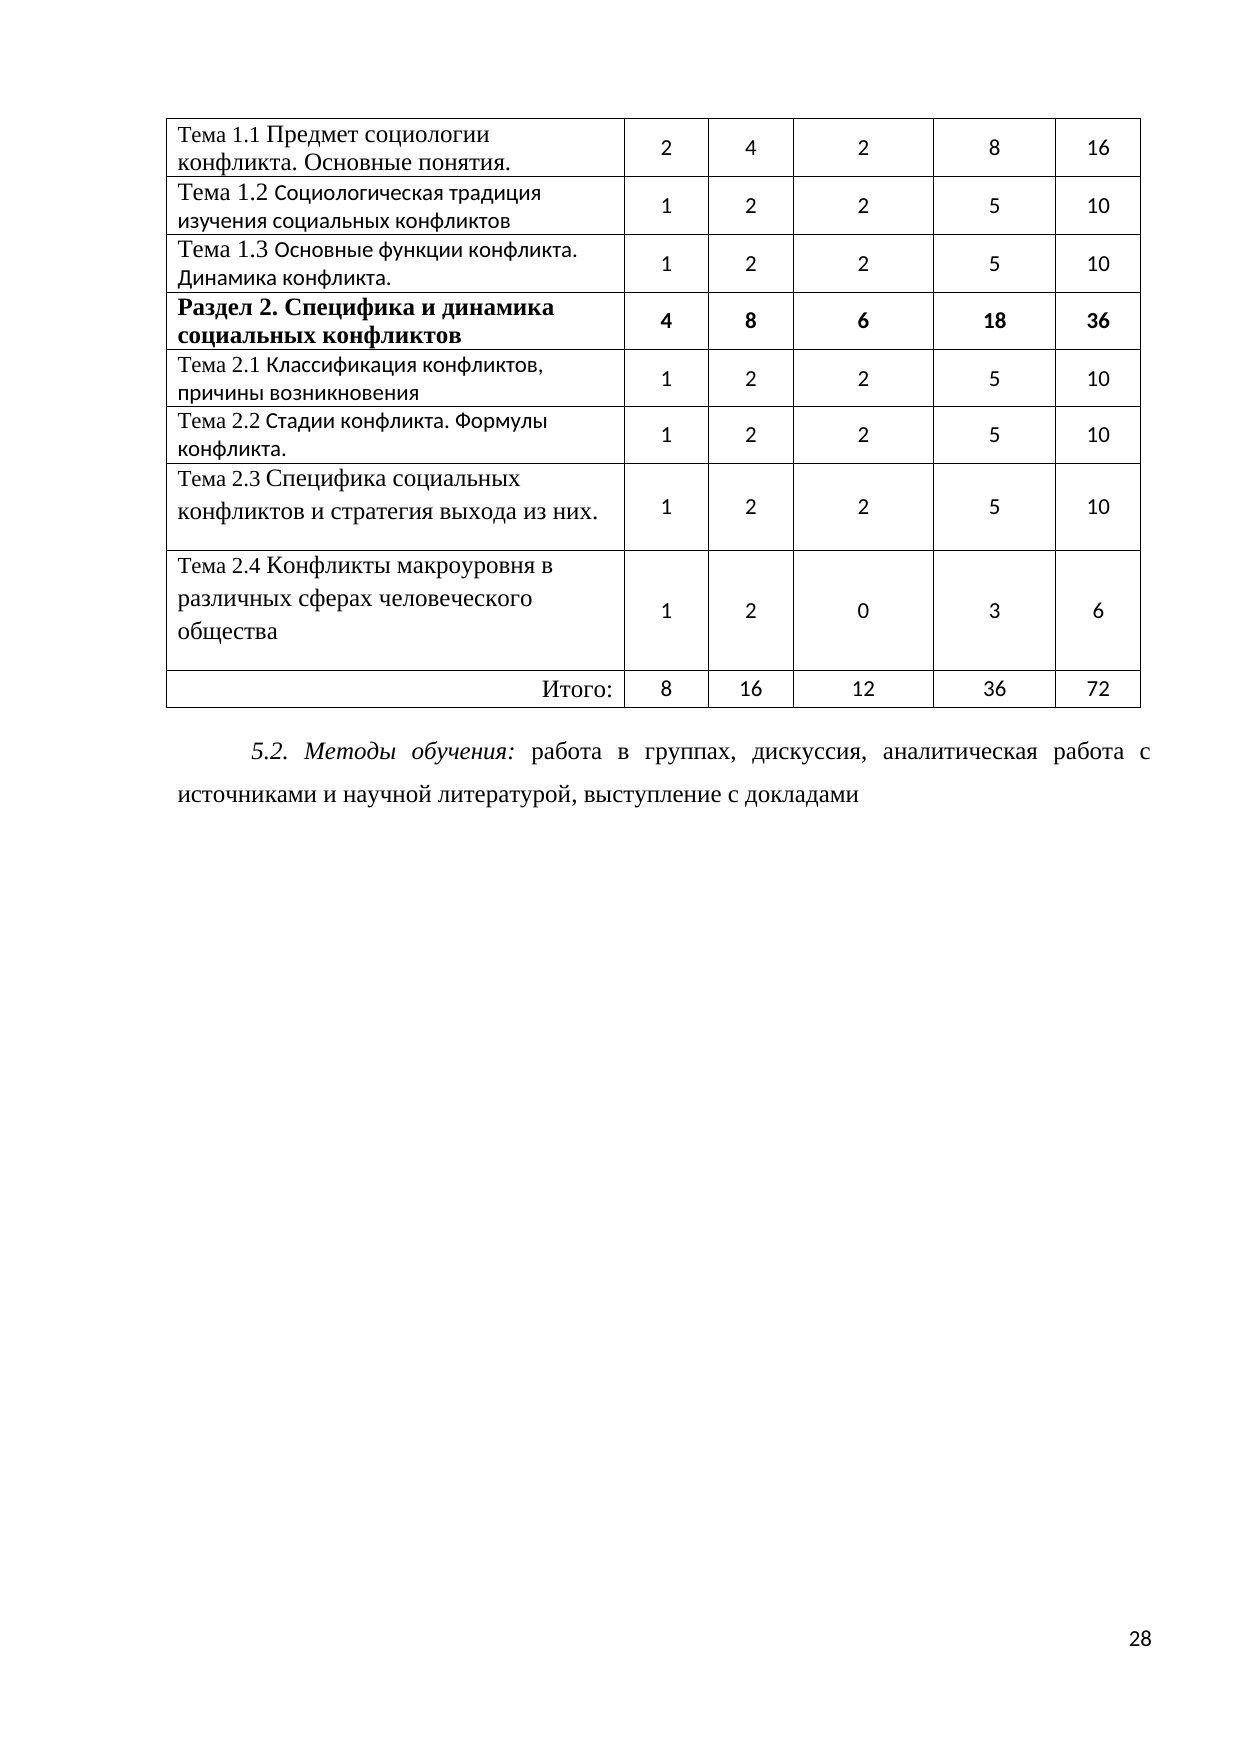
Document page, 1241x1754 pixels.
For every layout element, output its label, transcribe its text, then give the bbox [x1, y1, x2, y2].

table_cell 6 [1056, 551, 1140, 669]
table_cell 2 [794, 464, 933, 549]
table_cell 2 [709, 464, 793, 549]
table_cell 36 [934, 671, 1055, 707]
text 5.2. Методы обучения: работа в группах, дискуссия, аналитическая работа с источниками и научной литературой, выступление с докладами [177, 736, 1152, 808]
table_cell 3 [934, 551, 1055, 669]
table_cell 8 [709, 293, 793, 349]
table_cell 16 [1056, 119, 1140, 176]
table_cell Тема 2.3 Специфика социальных конфликтов и стратегия выхода из них. [167, 464, 624, 549]
table_cell Тема 1.2 Социологическая традиция изучения социальных конфликтов [167, 177, 624, 234]
table_cell 5 [934, 350, 1055, 406]
table_cell 4 [709, 119, 793, 176]
table_cell 1 [625, 350, 708, 406]
table_cell Тема 2.4 Конфликты макроуровня в различных сферах человеческого общества [167, 551, 624, 669]
table_cell 10 [1056, 350, 1140, 406]
table_cell Тема 2.1 Классификация конфликтов, причины возникновения [167, 350, 624, 406]
table_cell 36 [1056, 293, 1140, 349]
table_cell 2 [709, 551, 793, 669]
table_cell 2 [709, 235, 793, 291]
table_cell 2 [709, 350, 793, 406]
table_cell 8 [625, 671, 708, 707]
table_cell 1 [625, 235, 708, 291]
table_cell 12 [794, 671, 933, 707]
table_cell 1 [625, 551, 708, 669]
table_cell 10 [1056, 464, 1140, 549]
table_cell 10 [1056, 407, 1140, 462]
table_cell 1 [625, 177, 708, 234]
table_cell 2 [794, 119, 933, 176]
table_cell 18 [934, 293, 1055, 349]
table_cell 5 [934, 464, 1055, 549]
table_cell 2 [709, 407, 793, 462]
table_cell 5 [934, 235, 1055, 291]
table_cell 0 [794, 551, 933, 669]
table_cell 8 [934, 119, 1055, 176]
table_cell 1 [625, 464, 708, 549]
table_cell 2 [794, 407, 933, 462]
table_cell Итого: [167, 671, 624, 707]
table_cell 5 [934, 407, 1055, 462]
table_cell Тема 2.2 Стадии конфликта. Формулы конфликта. [167, 407, 624, 462]
table_cell Тема 1.1 Предмет социологии конфликта. Основные понятия. [167, 119, 624, 176]
table_cell 2 [794, 350, 933, 406]
table_cell 2 [794, 235, 933, 291]
table_cell 16 [709, 671, 793, 707]
table_cell 72 [1056, 671, 1140, 707]
table_cell Раздел 2. Специфика и динамика социальных конфликтов [167, 293, 624, 349]
table_cell 2 [794, 177, 933, 234]
table_cell 2 [709, 177, 793, 234]
table_cell 5 [934, 177, 1055, 234]
table_cell Тема 1.3 Основные функции конфликта. Динамика конфликта. [167, 235, 624, 291]
table_cell 4 [625, 293, 708, 349]
table_cell 10 [1056, 235, 1140, 291]
table_cell 1 [625, 407, 708, 462]
table_cell 10 [1056, 177, 1140, 234]
table_cell 2 [625, 119, 708, 176]
table_cell 6 [794, 293, 933, 349]
